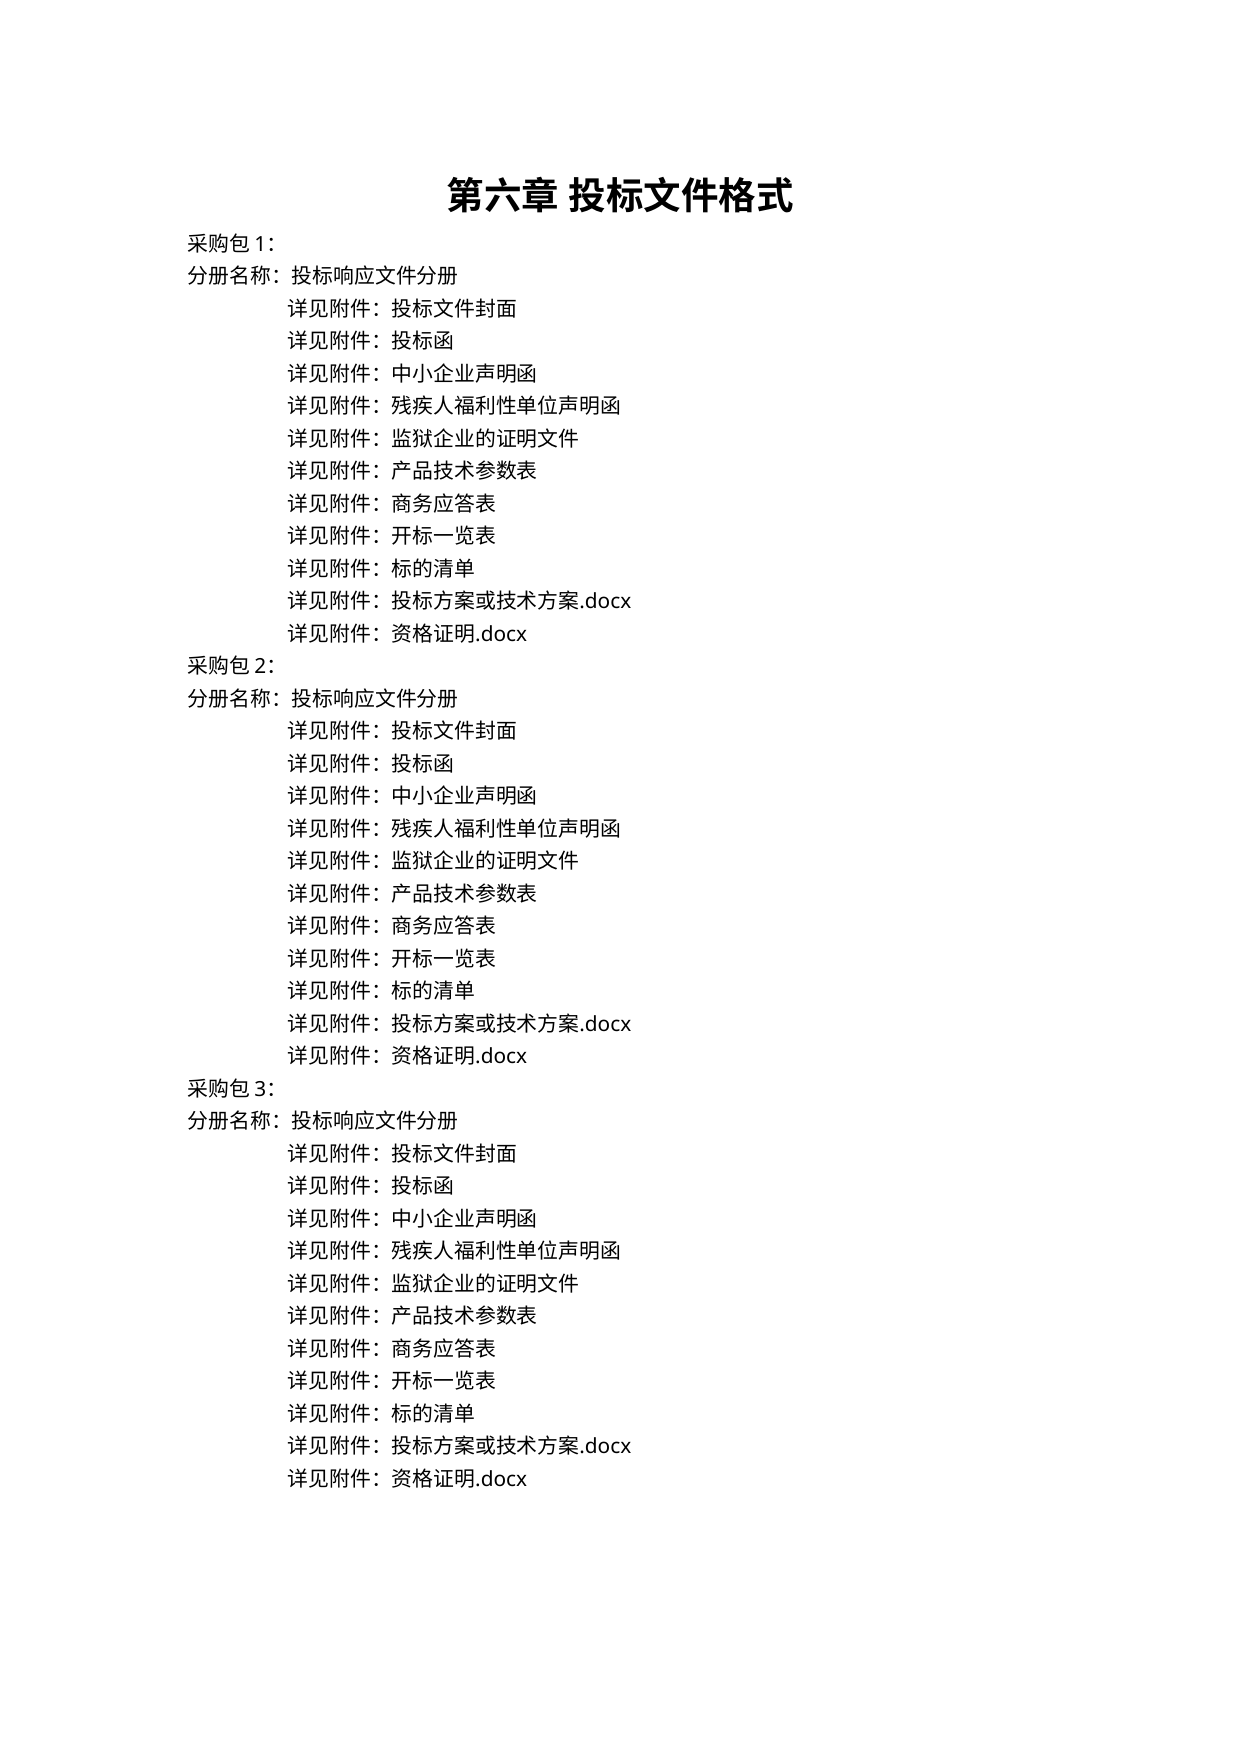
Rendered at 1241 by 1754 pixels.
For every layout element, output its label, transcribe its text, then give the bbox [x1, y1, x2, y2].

text 详见附件：投标方案或技术方案.docx [187, 584, 1053, 617]
text 详见附件：投标方案或技术方案.docx [187, 1429, 1053, 1462]
text 详见附件：商务应答表 [187, 1332, 1053, 1364]
text 详见附件：投标文件封面 [187, 714, 1053, 747]
text 详见附件：开标一览表 [187, 942, 1053, 974]
text 详见附件：标的清单 [187, 552, 1053, 584]
text 详见附件：商务应答表 [187, 487, 1053, 519]
text 详见附件：产品技术参数表 [187, 1299, 1053, 1332]
text 详见附件：投标函 [187, 1169, 1053, 1202]
text 详见附件：投标函 [187, 324, 1053, 357]
text 详见附件：投标文件封面 [187, 1137, 1053, 1169]
text 详见附件：监狱企业的证明文件 [187, 1267, 1053, 1299]
text 详见附件：中小企业声明函 [187, 779, 1053, 812]
text 详见附件：商务应答表 [187, 909, 1053, 942]
text 详见附件：产品技术参数表 [187, 454, 1053, 487]
text 分册名称：投标响应文件分册 [187, 682, 1053, 714]
text 详见附件：资格证明.docx [187, 617, 1053, 649]
text 详见附件：监狱企业的证明文件 [187, 422, 1053, 454]
text 详见附件：残疾人福利性单位声明函 [187, 389, 1053, 422]
text 详见附件：投标方案或技术方案.docx [187, 1007, 1053, 1039]
text 详见附件：资格证明.docx [187, 1039, 1053, 1072]
text 详见附件：残疾人福利性单位声明函 [187, 812, 1053, 844]
text 详见附件：开标一览表 [187, 1364, 1053, 1397]
text 详见附件：残疾人福利性单位声明函 [187, 1234, 1053, 1267]
text 第六章 投标文件格式 [187, 162, 1053, 227]
text 详见附件：标的清单 [187, 974, 1053, 1007]
text 采购包1： [187, 227, 1053, 259]
text 详见附件：标的清单 [187, 1397, 1053, 1429]
text 分册名称：投标响应文件分册 [187, 259, 1053, 292]
text 详见附件：投标文件封面 [187, 292, 1053, 324]
text 详见附件：中小企业声明函 [187, 1202, 1053, 1234]
text 采购包3： [187, 1072, 1053, 1104]
text 详见附件：监狱企业的证明文件 [187, 844, 1053, 877]
text 详见附件：产品技术参数表 [187, 877, 1053, 909]
text 详见附件：开标一览表 [187, 519, 1053, 552]
text 分册名称：投标响应文件分册 [187, 1104, 1053, 1137]
text 详见附件：资格证明.docx [187, 1462, 1053, 1494]
text 详见附件：中小企业声明函 [187, 357, 1053, 389]
text 详见附件：投标函 [187, 747, 1053, 779]
text 采购包2： [187, 649, 1053, 682]
